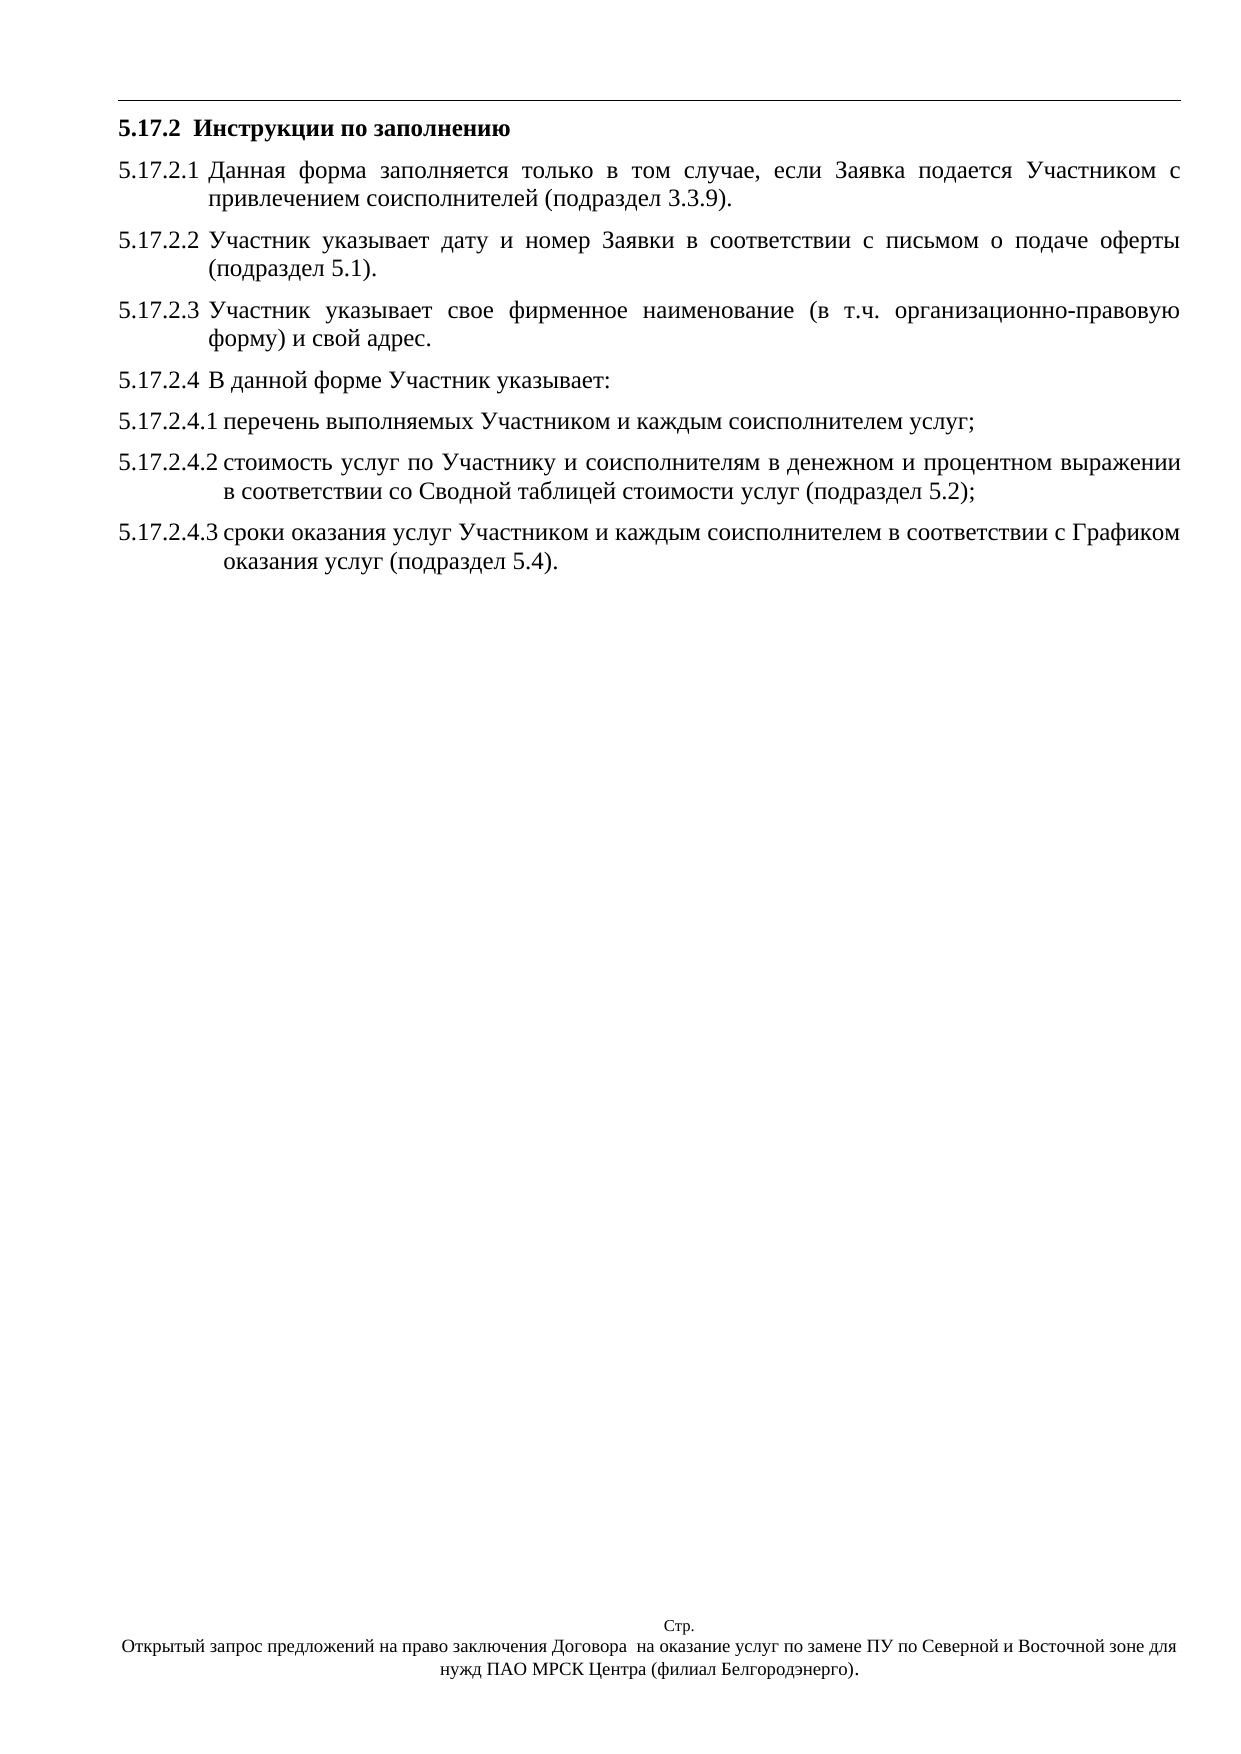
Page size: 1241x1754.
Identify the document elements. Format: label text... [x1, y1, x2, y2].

list В данной форме Участник указывает: [118, 365, 1181, 393]
list Участник указывает дату и номер Заявки в соответствии с письмом о подаче оферты (подраздел 5.1). [118, 225, 1181, 282]
list сроки оказания услуг Участником и каждым соисполнителем в соответствии с Графиком оказания услуг (подраздел 5.4). [118, 517, 1181, 575]
list Данная форма заполняется только в том случае, если Заявка подается Участником с привлечением соисполнителей (подраздел 3.3.9). [118, 155, 1181, 212]
list перечень выполняемых Участником и каждым соисполнителем услуг; [118, 406, 1181, 435]
list Участник указывает свое фирменное наименование (в т.ч. организационно-правовую форму) и свой адрес. [118, 295, 1181, 352]
list стоимость услуг по Участнику и соисполнителям в денежном и процентном выражении в соответствии со Сводной таблицей стоимости услуг (подраздел 5.2); [118, 447, 1181, 505]
subtitle Инструкции по заполнению [118, 113, 1181, 142]
